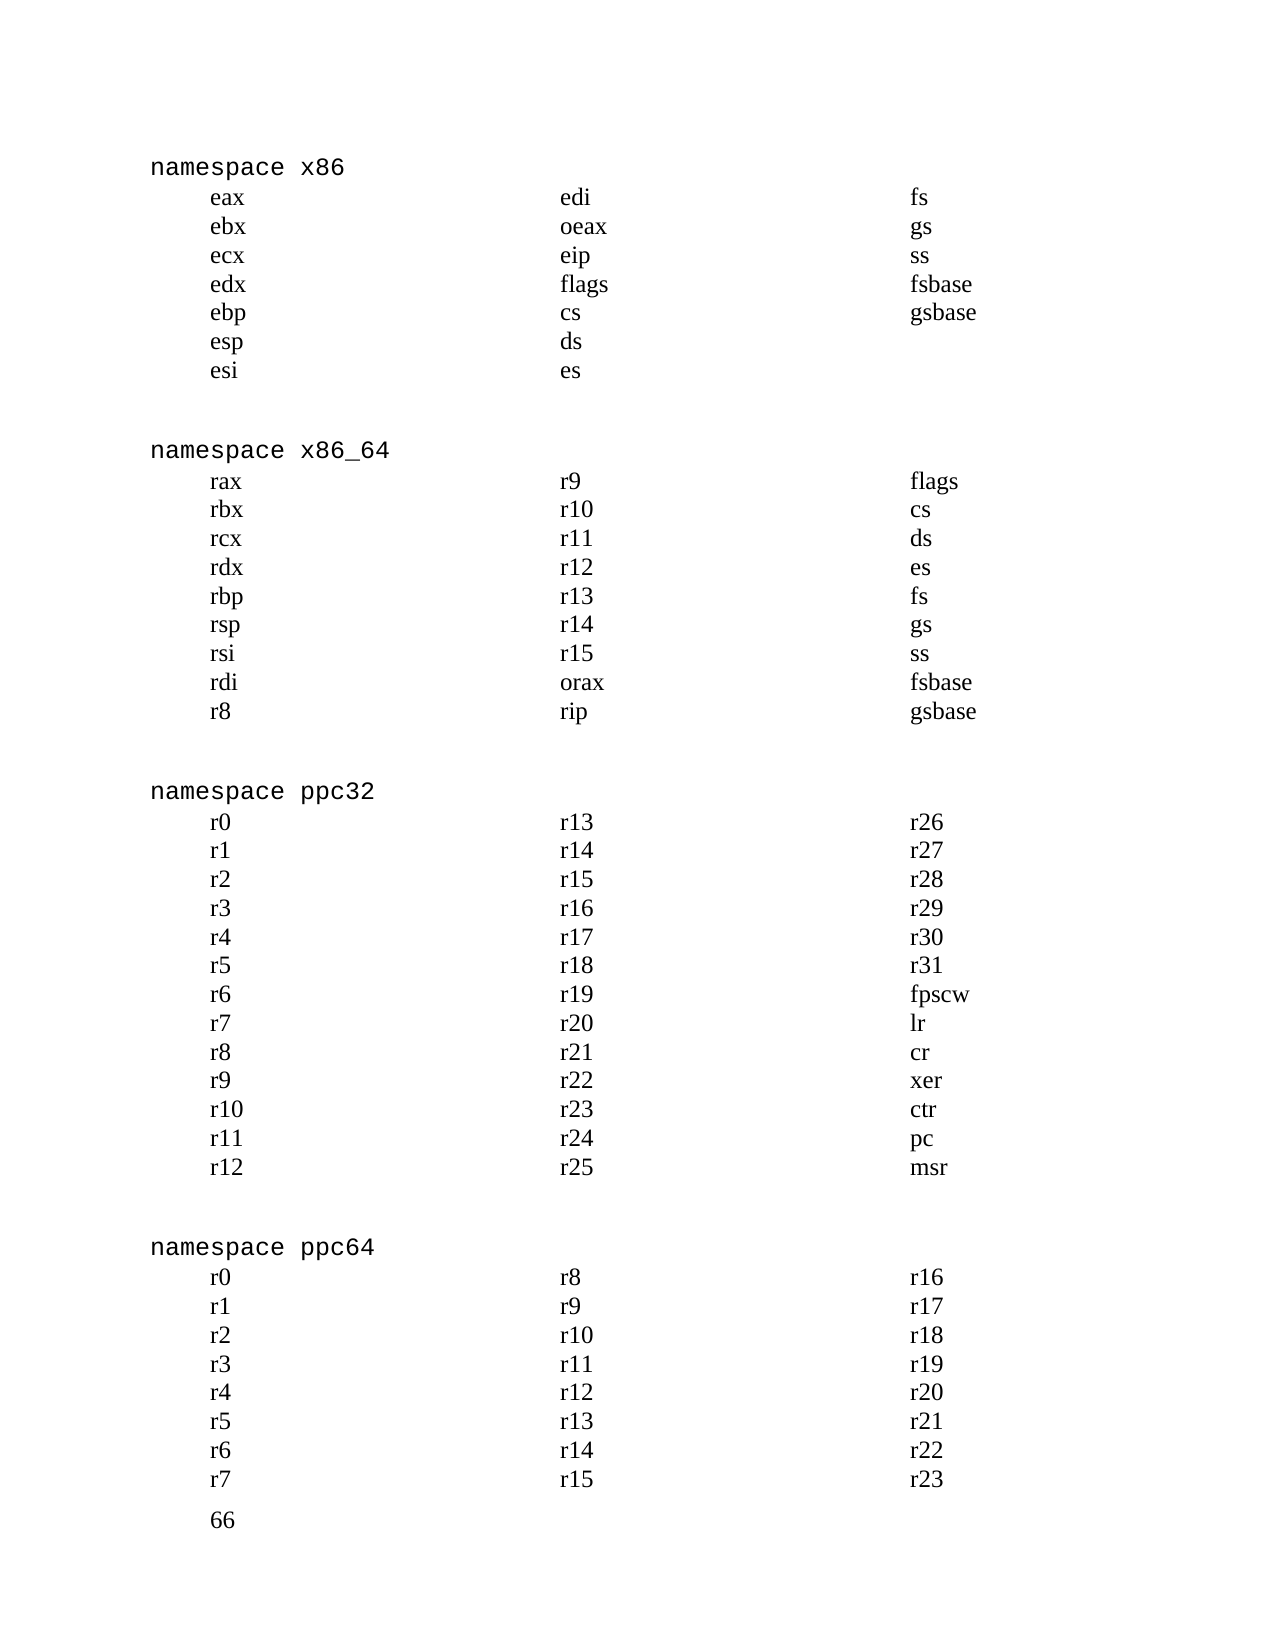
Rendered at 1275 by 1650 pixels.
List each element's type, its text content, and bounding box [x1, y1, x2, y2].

text fpscw [850, 979, 1125, 1008]
text ctr [850, 1094, 1125, 1123]
text r10 [150, 1094, 425, 1123]
text cr [850, 1037, 1125, 1065]
text r0 [150, 1262, 425, 1291]
text r14 [500, 1435, 775, 1464]
text r13 [500, 581, 775, 609]
text edx [150, 269, 425, 297]
text r12 [150, 1152, 425, 1180]
text r3 [150, 1349, 425, 1377]
text r10 [500, 1320, 775, 1349]
text r5 [150, 1406, 425, 1435]
text r0 [150, 807, 425, 835]
text pc [850, 1123, 1125, 1152]
text r13 [500, 1406, 775, 1435]
text ds [850, 523, 1125, 552]
text r10 [500, 494, 775, 523]
text fsbase [850, 269, 1125, 297]
text rdx [150, 552, 425, 581]
text r8 [500, 1262, 775, 1291]
text r14 [500, 609, 775, 638]
text ss [850, 240, 1125, 269]
text r18 [850, 1320, 1125, 1349]
text r23 [500, 1094, 775, 1123]
text r9 [500, 1291, 775, 1320]
text r27 [850, 835, 1125, 864]
text fs [850, 182, 1125, 211]
text r13 [500, 807, 775, 835]
text rbx [150, 494, 425, 523]
text flags [850, 466, 1125, 494]
text r25 [500, 1152, 775, 1180]
text r20 [500, 1008, 775, 1037]
text r24 [500, 1123, 775, 1152]
text ecx [150, 240, 425, 269]
text r2 [150, 1320, 425, 1349]
text lr [850, 1008, 1125, 1037]
text r22 [850, 1435, 1125, 1464]
text r12 [500, 552, 775, 581]
text r15 [500, 864, 775, 893]
text r9 [500, 466, 775, 494]
text rcx [150, 523, 425, 552]
text r8 [150, 1037, 425, 1065]
text ss [850, 638, 1125, 667]
text r5 [150, 950, 425, 979]
text rdi [150, 667, 425, 696]
text gsbase [850, 297, 1125, 326]
text namespace ppc64 [150, 1234, 1125, 1262]
text r16 [850, 1262, 1125, 1291]
text ebx [150, 211, 425, 240]
text r17 [850, 1291, 1125, 1320]
text gs [850, 211, 1125, 240]
text ebp [150, 297, 425, 326]
text r17 [500, 922, 775, 950]
text r1 [150, 835, 425, 864]
text xer [850, 1065, 1125, 1094]
text gsbase [850, 696, 1125, 724]
text rsp [150, 609, 425, 638]
text r4 [150, 1377, 425, 1406]
text r21 [850, 1406, 1125, 1435]
text r30 [850, 922, 1125, 950]
text cs [500, 297, 775, 326]
text ds [500, 326, 775, 355]
text r12 [500, 1377, 775, 1406]
text r2 [150, 864, 425, 893]
text orax [500, 667, 775, 696]
text flags [500, 269, 775, 297]
text r1 [150, 1291, 425, 1320]
text namespace ppc32 [150, 778, 1125, 807]
text namespace x86 [150, 154, 1125, 182]
text r26 [850, 807, 1125, 835]
text r15 [500, 638, 775, 667]
text namespace x86_64 [150, 437, 1125, 466]
text r21 [500, 1037, 775, 1065]
text r7 [150, 1008, 425, 1037]
text r11 [500, 523, 775, 552]
text esi [150, 355, 425, 384]
text r9 [150, 1065, 425, 1094]
text edi [500, 182, 775, 211]
text r15 [500, 1464, 775, 1492]
text r11 [150, 1123, 425, 1152]
text r18 [500, 950, 775, 979]
text r23 [850, 1464, 1125, 1492]
text oeax [500, 211, 775, 240]
text fsbase [850, 667, 1125, 696]
text rbp [150, 581, 425, 609]
text es [500, 355, 775, 384]
text r19 [850, 1349, 1125, 1377]
text cs [850, 494, 1125, 523]
text esp [150, 326, 425, 355]
text eip [500, 240, 775, 269]
text fs [850, 581, 1125, 609]
text r4 [150, 922, 425, 950]
text r6 [150, 979, 425, 1008]
text eax [150, 182, 425, 211]
text rip [500, 696, 775, 724]
text r14 [500, 835, 775, 864]
text r19 [500, 979, 775, 1008]
text msr [850, 1152, 1125, 1180]
text r8 [150, 696, 425, 724]
text r3 [150, 893, 425, 922]
text r31 [850, 950, 1125, 979]
text gs [850, 609, 1125, 638]
text r6 [150, 1435, 425, 1464]
text r16 [500, 893, 775, 922]
text r11 [500, 1349, 775, 1377]
text r20 [850, 1377, 1125, 1406]
text r7 [150, 1464, 425, 1492]
text r28 [850, 864, 1125, 893]
text es [850, 552, 1125, 581]
text rsi [150, 638, 425, 667]
text r29 [850, 893, 1125, 922]
text r22 [500, 1065, 775, 1094]
text rax [150, 466, 425, 494]
